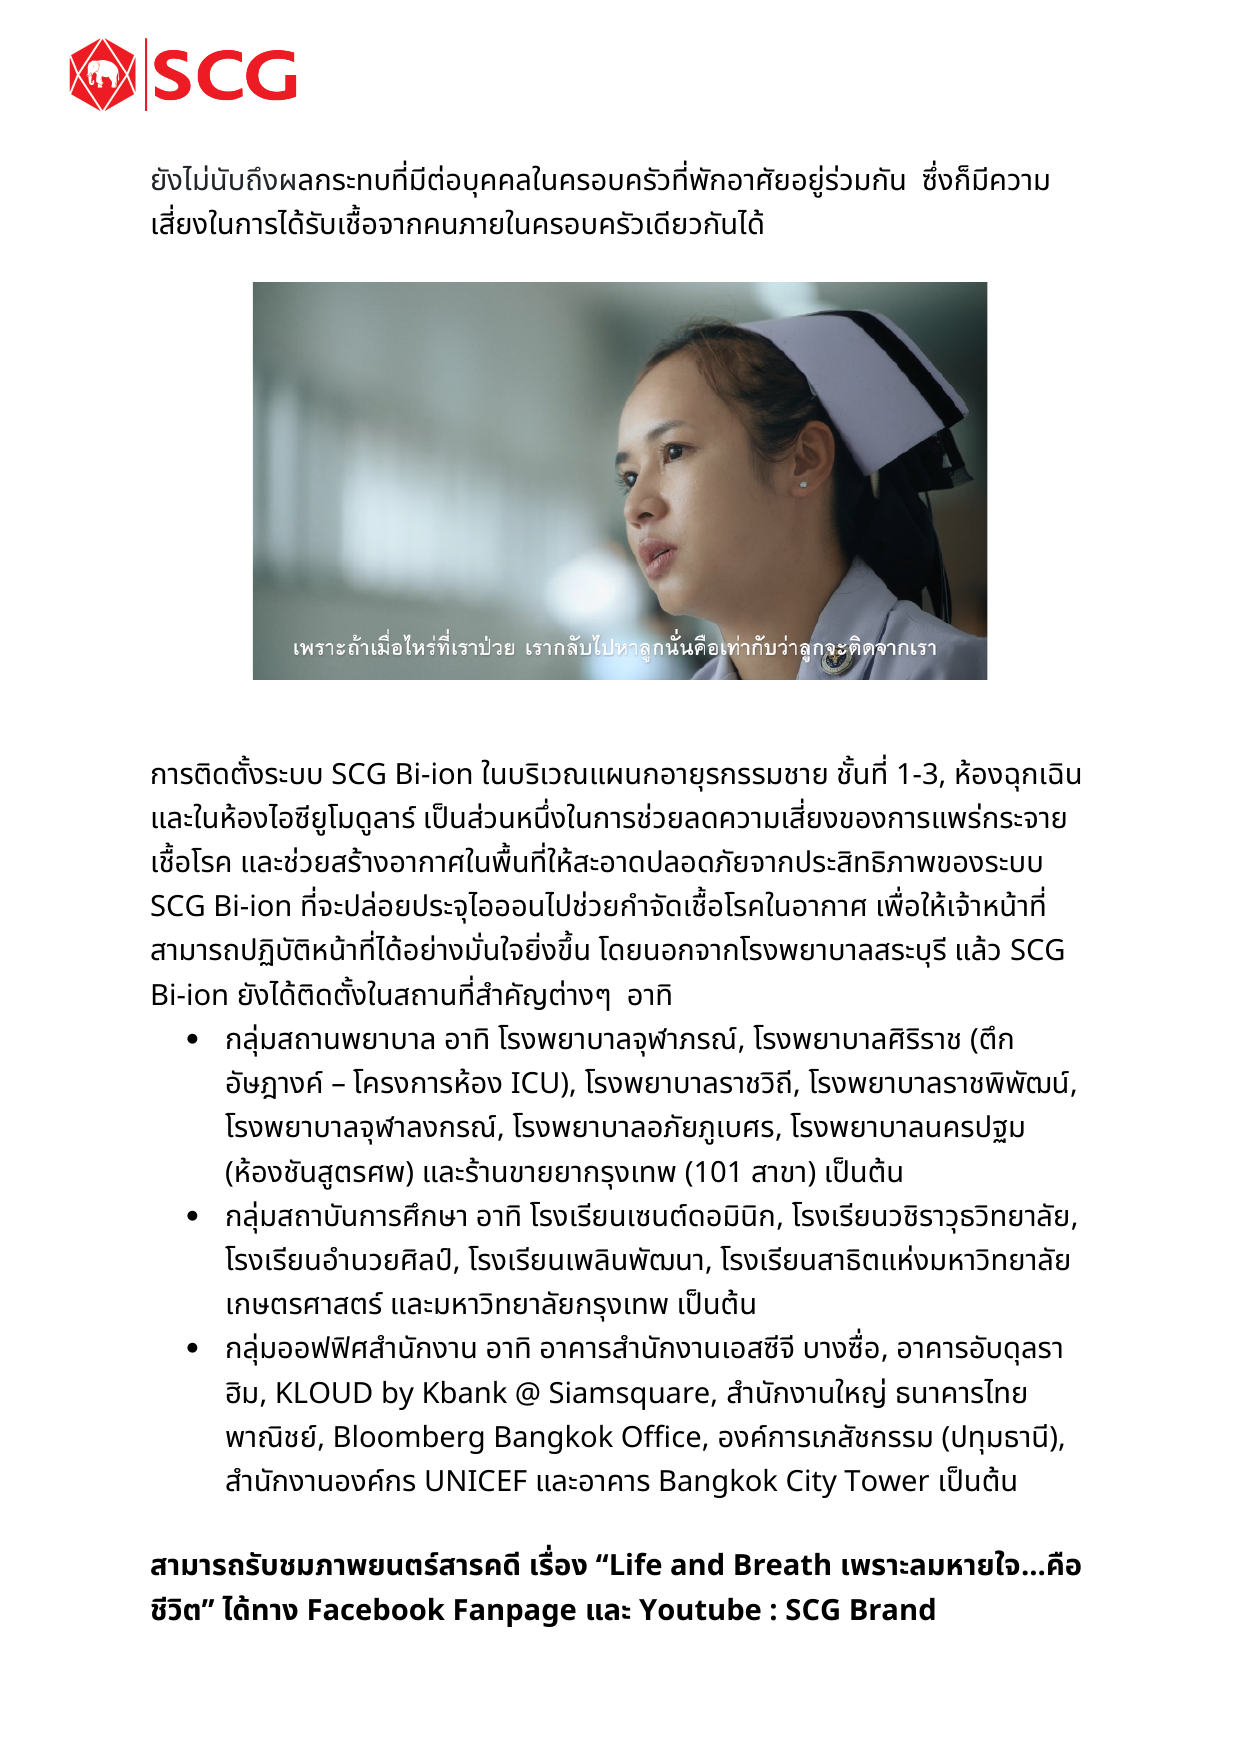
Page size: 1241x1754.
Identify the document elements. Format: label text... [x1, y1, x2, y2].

text สามารถรับชมภาพยนตร์สารคดี เรื่อง “Life and Breath เพราะลมหายใจ...คือชีวิต” ได้ทาง Facebook Fanpage และ Youtube : SCG Brand [150, 1544, 1090, 1633]
picture [252, 282, 988, 680]
text การติดตั้งระบบ SCG Bi-ion ในบริเวณแผนกอายุรกรรมชาย ชั้นที่ 1-3, ห้องฉุกเฉิน และในห้องไอซียูโมดูลาร์ เป็นส่วนหนึ่งในการช่วยลดความเสี่ยงของการแพร่กระจายเชื้อโรค และช่วยสร้างอากาศในพื้นที่ให้สะอาดปลอดภัยจากประสิทธิภาพของระบบ SCG Bi-ion ที่จะปล่อยประจุไอออนไปช่วยกำจัดเชื้อโรคในอากาศ เพื่อให้เจ้าหน้าที่สามารถปฏิบัติหน้าที่ได้อย่างมั่นใจยิ่งขึ้น โดยนอกจากโรงพยาบาลสระบุรี แล้ว SCG Bi-ion ยังได้ติดตั้งในสถานที่สำคัญต่างๆ อาทิ [150, 753, 1090, 1018]
list กลุ่มออฟฟิศสำนักงาน อาทิ อาคารสำนักงานเอสซีจี บางซื่อ, อาคารอับดุลราฮิม, KLOUD by Kbank @ Siamsquare, สำนักงานใหญ่ ธนาคารไทยพาณิชย์, Bloomberg Bangkok Office, องค์การเภสัชกรรม (ปทุมธานี), สำนักงานองค์กร UNICEF และอาคาร Bangkok City Tower เป็นต้น [187, 1328, 1090, 1505]
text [150, 159, 1090, 247]
list กลุ่มสถานพยาบาล อาทิ โรงพยาบาลจุฬาภรณ์, โรงพยาบาลศิริราช (ตึกอัษฎางค์ – โครงการห้อง ICU), โรงพยาบาลราชวิถี, โรงพยาบาลราชพิพัฒน์, โรงพยาบาลจุฬาลงกรณ์, โรงพยาบาลอภัยภูเบศร, โรงพยาบาลนครปฐม (ห้องชันสูตรศพ) และร้านขายยากรุงเทพ (101 สาขา) เป็นต้น [187, 1018, 1090, 1195]
list กลุ่มสถาบันการศึกษา อาทิ โรงเรียนเซนต์ดอมินิก, โรงเรียนวชิราวุธวิทยาลัย, โรงเรียนอำนวยศิลป์, โรงเรียนเพลินพัฒนา, โรงเรียนสาธิตแห่งมหาวิทยาลัยเกษตรศาสตร์ และมหาวิทยาลัยกรุงเทพ เป็นต้น [187, 1195, 1090, 1328]
picture [67, 34, 297, 115]
